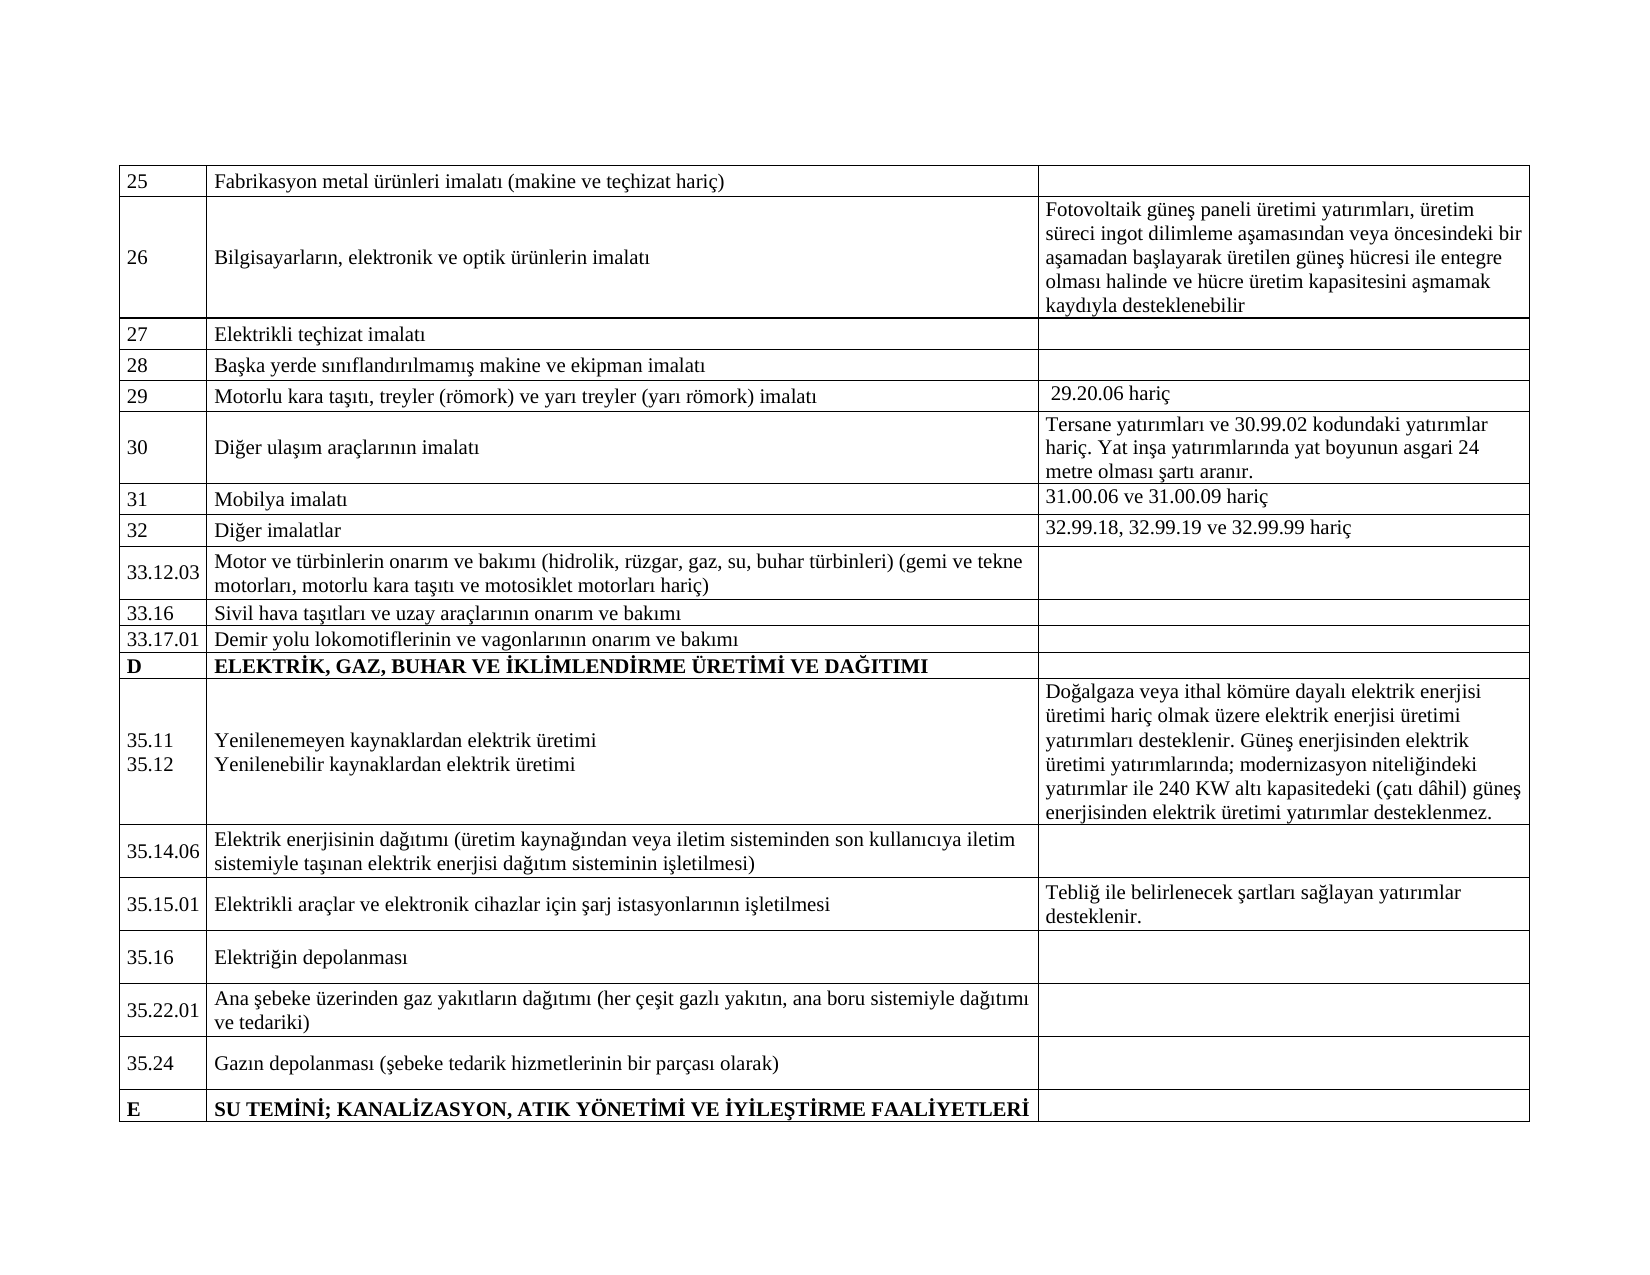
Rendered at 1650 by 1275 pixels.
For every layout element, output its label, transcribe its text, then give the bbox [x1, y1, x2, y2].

table_cell 35.24 [120, 1037, 206, 1089]
table_cell Başka yerde sınıflandırılmamış makine ve ekipman imalatı [207, 350, 1038, 380]
table_cell Motor ve türbinlerin onarım ve bakımı (hidrolik, rüzgar, gaz, su, buhar türbinleri) (gemi ve tekne motorları, motorlu kara taşıtı ve motosiklet motorları hariç) [207, 547, 1038, 599]
table_cell [1039, 1090, 1529, 1121]
table_cell SU TEMİNİ; KANALİZASYON, ATIK YÖNETİMİ VE İYİLEŞTİRME FAALİYETLERİ [207, 1090, 1038, 1121]
table_cell Elektrik enerjisinin dağıtımı (üretim kaynağından veya iletim sisteminden son kullanıcıya iletim sistemiyle taşınan elektrik enerjisi dağıtım sisteminin işletilmesi) [207, 825, 1038, 877]
table_cell [1039, 166, 1529, 196]
table_cell [1039, 600, 1529, 625]
table_cell 27 [120, 319, 206, 349]
table_cell Elektrikli araçlar ve elektronik cihazlar için şarj istasyonlarının işletilmesi [207, 878, 1038, 930]
table_cell E [120, 1090, 206, 1121]
table_cell [1039, 350, 1529, 380]
table_cell Ana şebeke üzerinden gaz yakıtların dağıtımı (her çeşit gazlı yakıtın, ana boru sistemiyle dağıtımı ve tedariki) [207, 984, 1038, 1036]
table_cell Tersane yatırımları ve 30.99.02 kodundaki yatırımlar hariç. Yat inşa yatırımlarında yat boyunun asgari 24 metre olması şartı aranır. [1039, 412, 1529, 483]
table_cell [1039, 653, 1529, 678]
table_cell 35.16 [120, 931, 206, 983]
table_cell D [120, 653, 206, 678]
table_cell 31 [120, 484, 206, 514]
table_cell 33.17.01 [120, 626, 206, 652]
table_cell [1039, 547, 1529, 599]
table_cell [1039, 1037, 1529, 1089]
table_cell Diğer imalatlar [207, 515, 1038, 546]
table_cell Mobilya imalatı [207, 484, 1038, 514]
table_cell 25 [120, 166, 206, 196]
table_cell 31.00.06 ve 31.00.09 hariç [1039, 484, 1529, 514]
table_cell 35.11 35.12 [120, 679, 206, 824]
table_cell 35.22.01 [120, 984, 206, 1036]
table_cell 32.99.18, 32.99.19 ve 32.99.99 hariç [1039, 515, 1529, 546]
table_cell Elektriğin depolanması [207, 931, 1038, 983]
table_cell Gazın depolanması (şebeke tedarik hizmetlerinin bir parçası olarak) [207, 1037, 1038, 1089]
table_cell Sivil hava taşıtları ve uzay araçlarının onarım ve bakımı [207, 600, 1038, 625]
table_cell 30 [120, 412, 206, 483]
table_cell Elektrikli teçhizat imalatı [207, 319, 1038, 349]
table_cell 33.16 [120, 600, 206, 625]
table_cell Yenilenemeyen kaynaklardan elektrik üretimi Yenilenebilir kaynaklardan elektrik üretimi [207, 679, 1038, 824]
table_cell 29 [120, 381, 206, 411]
table_cell Tebliğ ile belirlenecek şartları sağlayan yatırımlar desteklenir. [1039, 878, 1529, 930]
table_cell [1039, 984, 1529, 1036]
table_cell Doğalgaza veya ithal kömüre dayalı elektrik enerjisi üretimi hariç olmak üzere elektrik enerjisi üretimi yatırımları desteklenir. Güneş enerjisinden elektrik üretimi yatırımlarında; modernizasyon niteliğindeki yatırımlar ile 240 KW altı kapasitedeki (çatı dâhil) güneş enerjisinden elektrik üretimi yatırımlar desteklenmez. [1039, 679, 1529, 824]
table_cell Bilgisayarların, elektronik ve optik ürünlerin imalatı [207, 197, 1038, 317]
table_cell 32 [120, 515, 206, 546]
table_cell 35.15.01 [120, 878, 206, 930]
table_cell [1039, 319, 1529, 349]
table_cell Demir yolu lokomotiflerinin ve vagonlarının onarım ve bakımı [207, 626, 1038, 652]
table_cell [1039, 626, 1529, 652]
table_cell [1039, 825, 1529, 877]
table_cell Fotovoltaik güneş paneli üretimi yatırımları, üretim süreci ingot dilimleme aşamasından veya öncesindeki bir aşamadan başlayarak üretilen güneş hücresi ile entegre olması halinde ve hücre üretim kapasitesini aşmamak kaydıyla desteklenebilir [1039, 197, 1529, 317]
table_cell ELEKTRİK, GAZ, BUHAR VE İKLİMLENDİRME ÜRETİMİ VE DAĞITIMI [207, 653, 1038, 678]
table_cell Fabrikasyon metal ürünleri imalatı (makine ve teçhizat hariç) [207, 166, 1038, 196]
table_cell [1039, 931, 1529, 983]
table_cell Diğer ulaşım araçlarının imalatı [207, 412, 1038, 483]
table_cell 33.12.03 [120, 547, 206, 599]
table_cell Motorlu kara taşıtı, treyler (römork) ve yarı treyler (yarı römork) imalatı [207, 381, 1038, 411]
table_cell 26 [120, 197, 206, 317]
table_cell 28 [120, 350, 206, 380]
table_cell 29.20.06 hariç [1039, 381, 1529, 411]
table_cell 35.14.06 [120, 825, 206, 877]
